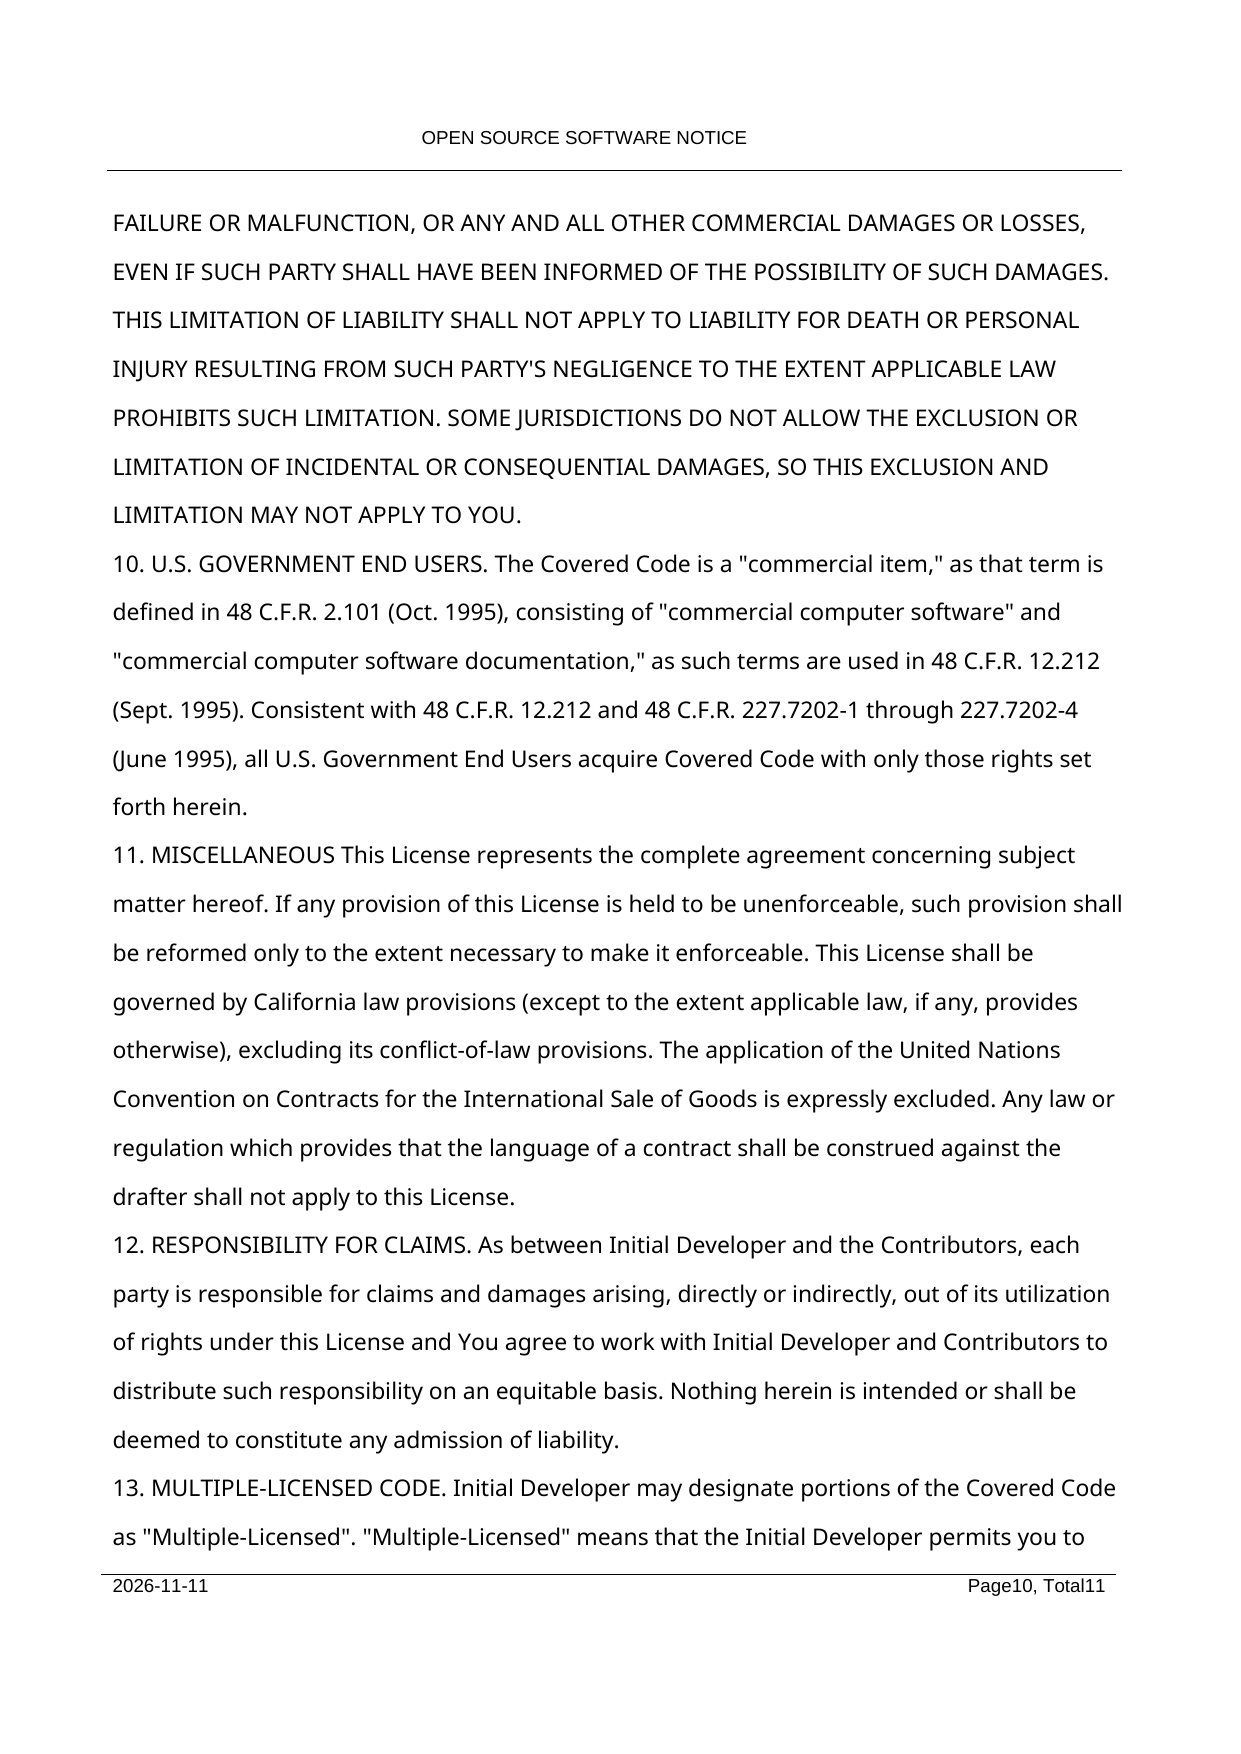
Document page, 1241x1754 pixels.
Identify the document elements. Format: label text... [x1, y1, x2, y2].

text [112, 206, 1128, 531]
text 10. U.S. GOVERNMENT END USERS. The Covered Code is a "commercial item," as that term is defined in 48 C.F.R. 2.101 (Oct. 1995), consisting of "commercial computer software" and "commercial computer software documentation," as such terms are used in 48 C.F.R. 12.212 (Sept. 1995). Consistent with 48 C.F.R. 12.212 and 48 C.F.R. 227.7202-1 through 227.7202-4 (June 1995), all U.S. Government End Users acquire Covered Code with only those rights set forth herein. [112, 547, 1128, 823]
text 11. MISCELLANEOUS This License represents the complete agreement concerning subject matter hereof. If any provision of this License is held to be unenforceable, such provision shall be reformed only to the extent necessary to make it enforceable. This License shall be governed by California law provisions (except to the extent applicable law, if any, provides otherwise), excluding its conflict-of-law provisions. The application of the United Nations Convention on Contracts for the International Sale of Goods is expressly excluded. Any law or regulation which provides that the language of a contract shall be construed against the drafter shall not apply to this License. [112, 839, 1128, 1213]
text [112, 1471, 1128, 1553]
text 12. RESPONSIBILITY FOR CLAIMS. As between Initial Developer and the Contributors, each party is responsible for claims and damages arising, directly or indirectly, out of its utilization of rights under this License and You agree to work with Initial Developer and Contributors to distribute such responsibility on an equitable basis. Nothing herein is intended or shall be deemed to constitute any admission of liability. [112, 1228, 1128, 1456]
